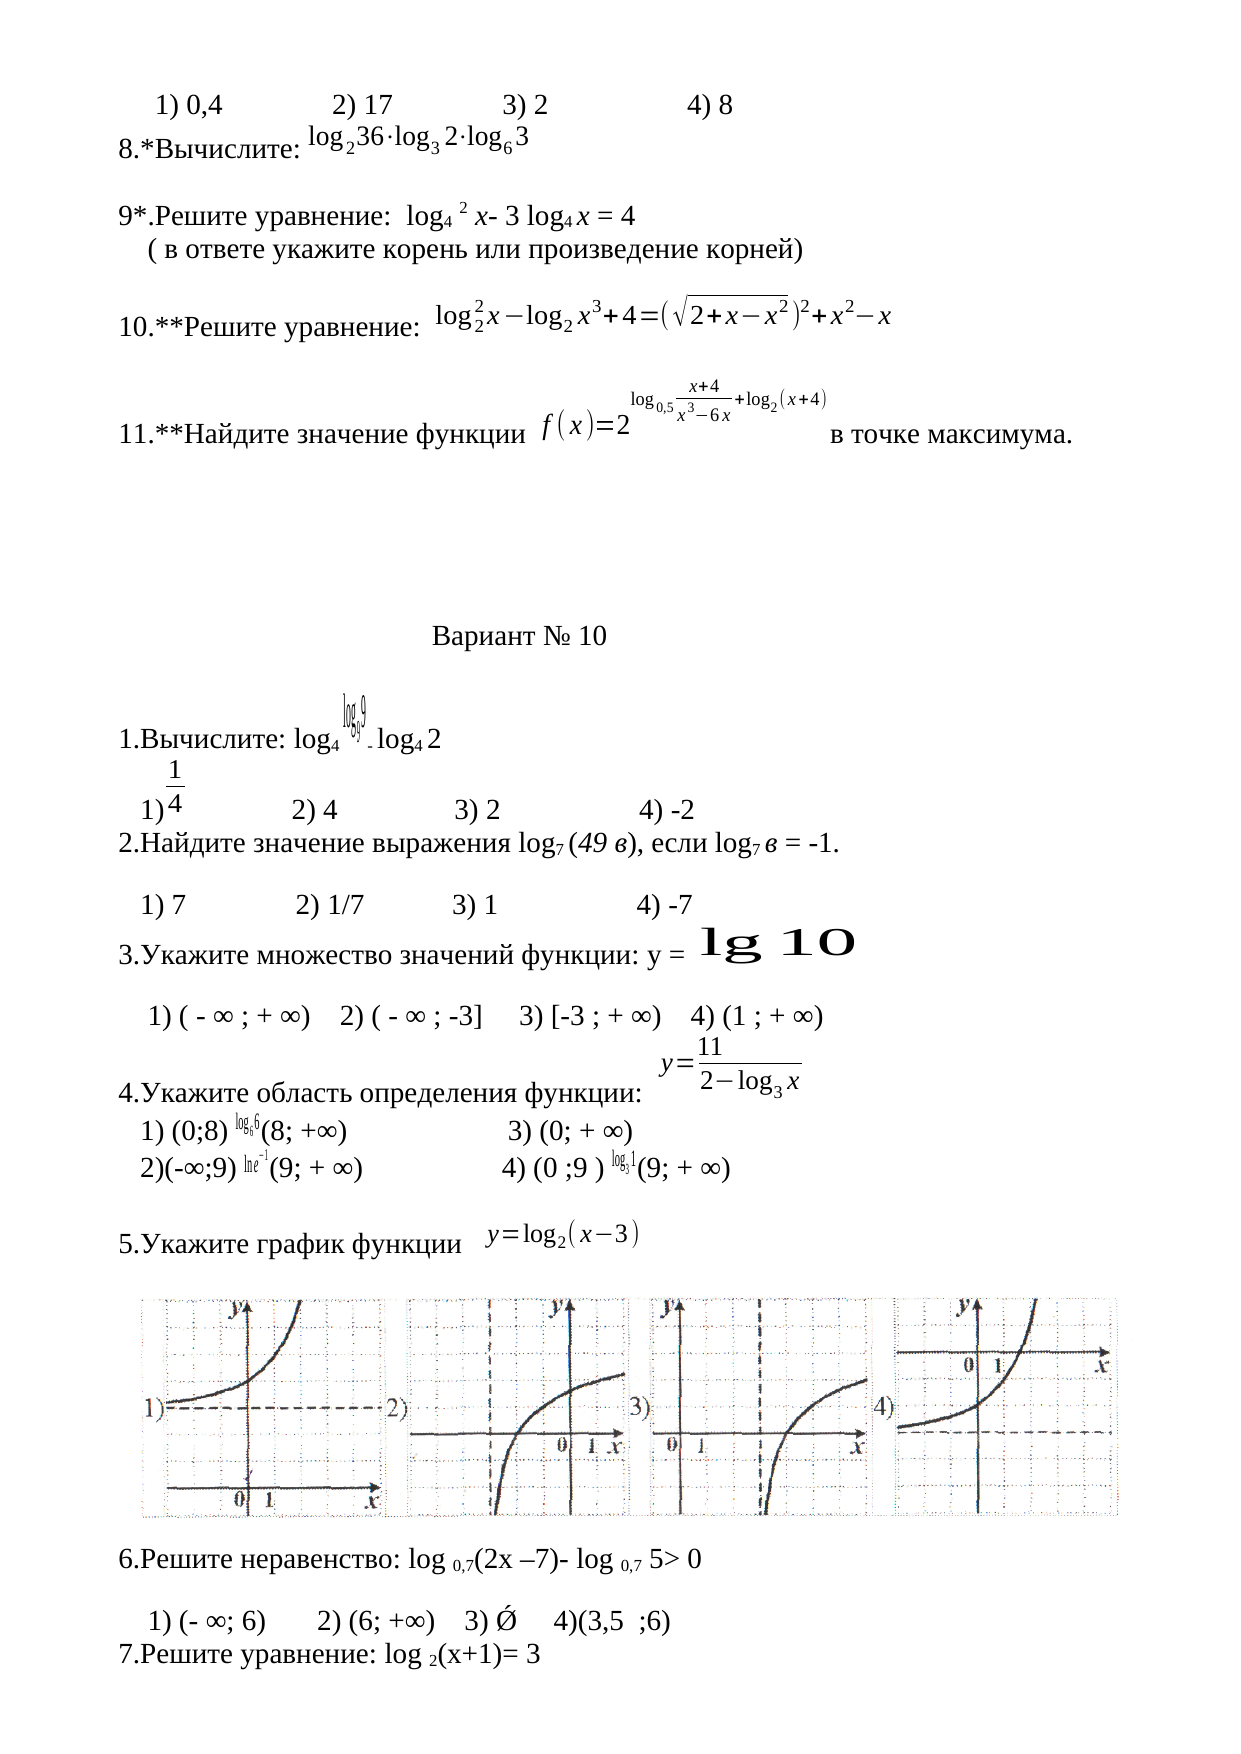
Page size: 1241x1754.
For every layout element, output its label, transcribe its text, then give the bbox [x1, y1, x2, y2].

text 3.Укажите множество значений функции: y = [118, 921, 1152, 971]
text 1) (- ∞; 6) 2) (6; +∞) 3) Ǿ 4)(3,5 ;6) [118, 1603, 1152, 1636]
text 2)(-∞;9) (9; + ∞) 4) (0 ;9 ) (9; + ∞) [118, 1146, 1152, 1184]
text 9*.Решите уравнение: log4 2 х- 3 log4 х = 4 [118, 198, 1152, 231]
text 7.Решите уравнение: log 2(х+1)= 3 [118, 1636, 1152, 1670]
text 1) 7 2) 1/7 3) 1 4) -7 [118, 887, 1152, 921]
text 10.**Решите уравнение: [118, 293, 1152, 343]
text 8.*Вычислите: [118, 121, 1152, 164]
text 5.Укажите график функции [118, 1217, 1152, 1259]
text 1) (0;8) (8; +∞) 3) (0; + ∞) [118, 1109, 1152, 1146]
text 1) 0,4 2) 17 3) 2 4) 8 [118, 87, 1152, 121]
text 1) ( - ∞ ; + ∞) 2) ( - ∞ ; -3] 3) [-3 ; + ∞) 4) (1 ; + ∞) [118, 998, 1152, 1032]
picture [118, 1292, 1211, 1542]
text Вариант № 10 [118, 618, 1152, 651]
text ( в ответе укажите корень или произведение корней) [118, 231, 1152, 265]
text 2.Найдите значение выражения log7 (49 в), если log7 в = -1. [118, 825, 1152, 859]
text 1) 2) 4 3) 2 4) -2 [118, 755, 1152, 825]
text 1.Вычислите: log4 - log4 2 [118, 685, 1152, 755]
text 6.Решите неравенство: log 0,7(2х –7)- log 0,7 5> 0 [118, 1542, 1152, 1575]
text 4.Укажите область определения функции: [118, 1032, 1152, 1109]
text 11.**Найдите значение функции в точке максимума. [118, 377, 1152, 450]
